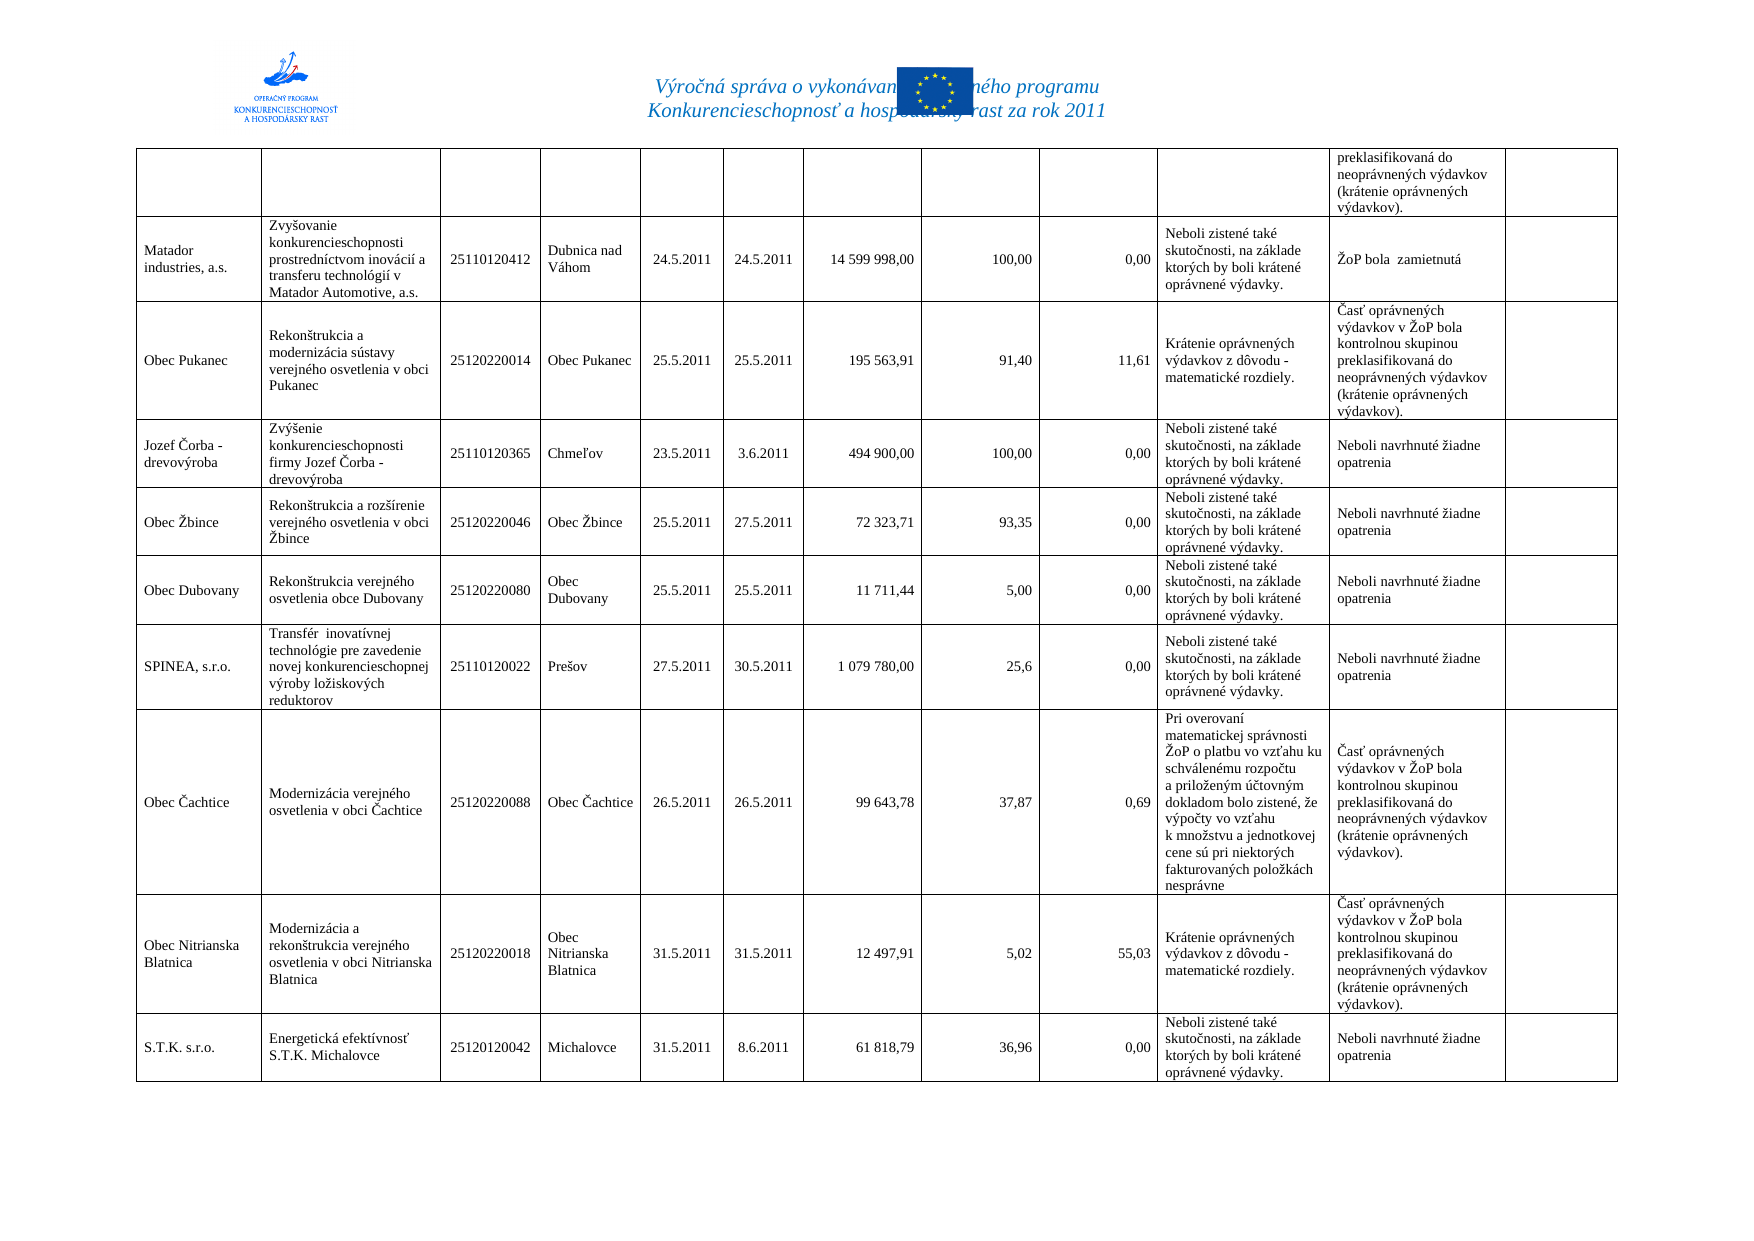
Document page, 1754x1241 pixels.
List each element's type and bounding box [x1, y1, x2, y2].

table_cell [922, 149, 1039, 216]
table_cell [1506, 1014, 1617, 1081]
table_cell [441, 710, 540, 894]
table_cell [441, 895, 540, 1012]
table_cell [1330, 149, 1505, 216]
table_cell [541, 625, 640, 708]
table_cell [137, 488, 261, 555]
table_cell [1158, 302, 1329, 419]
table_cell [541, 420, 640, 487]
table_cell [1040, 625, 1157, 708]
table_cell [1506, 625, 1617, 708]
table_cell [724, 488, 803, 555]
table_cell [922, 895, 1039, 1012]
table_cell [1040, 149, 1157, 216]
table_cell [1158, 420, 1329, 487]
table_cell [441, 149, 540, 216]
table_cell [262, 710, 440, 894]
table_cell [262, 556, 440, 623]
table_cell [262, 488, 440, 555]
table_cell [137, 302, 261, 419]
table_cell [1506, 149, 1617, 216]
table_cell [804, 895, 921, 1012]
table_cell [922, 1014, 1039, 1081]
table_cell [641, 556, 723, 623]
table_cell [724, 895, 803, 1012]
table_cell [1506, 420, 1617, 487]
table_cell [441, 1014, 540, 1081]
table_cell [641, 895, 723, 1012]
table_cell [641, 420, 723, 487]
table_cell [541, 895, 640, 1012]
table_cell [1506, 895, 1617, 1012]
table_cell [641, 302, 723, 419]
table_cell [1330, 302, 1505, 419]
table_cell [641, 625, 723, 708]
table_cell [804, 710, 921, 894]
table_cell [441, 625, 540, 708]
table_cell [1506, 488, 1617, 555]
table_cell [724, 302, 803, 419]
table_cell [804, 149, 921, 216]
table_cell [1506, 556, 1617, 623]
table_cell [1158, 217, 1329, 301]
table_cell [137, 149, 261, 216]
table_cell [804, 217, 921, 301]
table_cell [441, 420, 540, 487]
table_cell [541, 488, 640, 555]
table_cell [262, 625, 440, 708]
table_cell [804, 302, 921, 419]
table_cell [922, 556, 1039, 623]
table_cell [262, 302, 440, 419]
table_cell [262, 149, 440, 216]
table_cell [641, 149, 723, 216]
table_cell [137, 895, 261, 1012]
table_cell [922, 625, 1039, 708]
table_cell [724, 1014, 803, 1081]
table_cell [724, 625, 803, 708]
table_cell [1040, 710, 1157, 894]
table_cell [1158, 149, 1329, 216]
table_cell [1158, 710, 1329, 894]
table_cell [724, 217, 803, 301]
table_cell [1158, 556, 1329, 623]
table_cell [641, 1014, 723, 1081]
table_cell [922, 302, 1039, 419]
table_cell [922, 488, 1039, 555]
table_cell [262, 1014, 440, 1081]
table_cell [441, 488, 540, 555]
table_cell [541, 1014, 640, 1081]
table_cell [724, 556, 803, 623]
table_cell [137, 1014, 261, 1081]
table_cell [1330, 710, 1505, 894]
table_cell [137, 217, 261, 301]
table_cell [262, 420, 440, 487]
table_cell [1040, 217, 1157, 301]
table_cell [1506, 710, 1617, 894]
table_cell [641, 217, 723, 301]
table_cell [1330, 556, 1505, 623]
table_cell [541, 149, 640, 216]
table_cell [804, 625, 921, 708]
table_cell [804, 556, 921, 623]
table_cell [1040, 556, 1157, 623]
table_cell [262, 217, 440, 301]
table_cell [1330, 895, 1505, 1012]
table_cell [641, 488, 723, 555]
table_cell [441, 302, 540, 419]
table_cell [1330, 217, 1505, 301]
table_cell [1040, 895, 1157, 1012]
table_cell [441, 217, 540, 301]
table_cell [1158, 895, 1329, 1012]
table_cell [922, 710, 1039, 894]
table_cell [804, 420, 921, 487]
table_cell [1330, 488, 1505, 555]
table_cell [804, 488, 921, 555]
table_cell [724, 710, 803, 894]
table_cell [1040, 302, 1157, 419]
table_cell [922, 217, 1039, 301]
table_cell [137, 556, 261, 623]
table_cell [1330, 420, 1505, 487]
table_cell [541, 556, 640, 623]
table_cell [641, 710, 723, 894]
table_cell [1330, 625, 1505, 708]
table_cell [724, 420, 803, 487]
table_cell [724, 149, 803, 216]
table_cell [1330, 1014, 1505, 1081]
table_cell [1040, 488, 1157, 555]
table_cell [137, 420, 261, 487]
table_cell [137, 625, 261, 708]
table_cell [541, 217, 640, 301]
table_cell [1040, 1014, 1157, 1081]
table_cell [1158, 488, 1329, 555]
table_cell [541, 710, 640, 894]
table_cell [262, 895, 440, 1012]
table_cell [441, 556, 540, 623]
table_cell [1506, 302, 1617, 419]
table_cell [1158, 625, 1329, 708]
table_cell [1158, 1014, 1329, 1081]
picture [896, 67, 974, 115]
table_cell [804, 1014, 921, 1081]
picture [212, 40, 357, 135]
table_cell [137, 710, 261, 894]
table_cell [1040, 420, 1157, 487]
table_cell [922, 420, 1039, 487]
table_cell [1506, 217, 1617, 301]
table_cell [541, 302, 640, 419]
